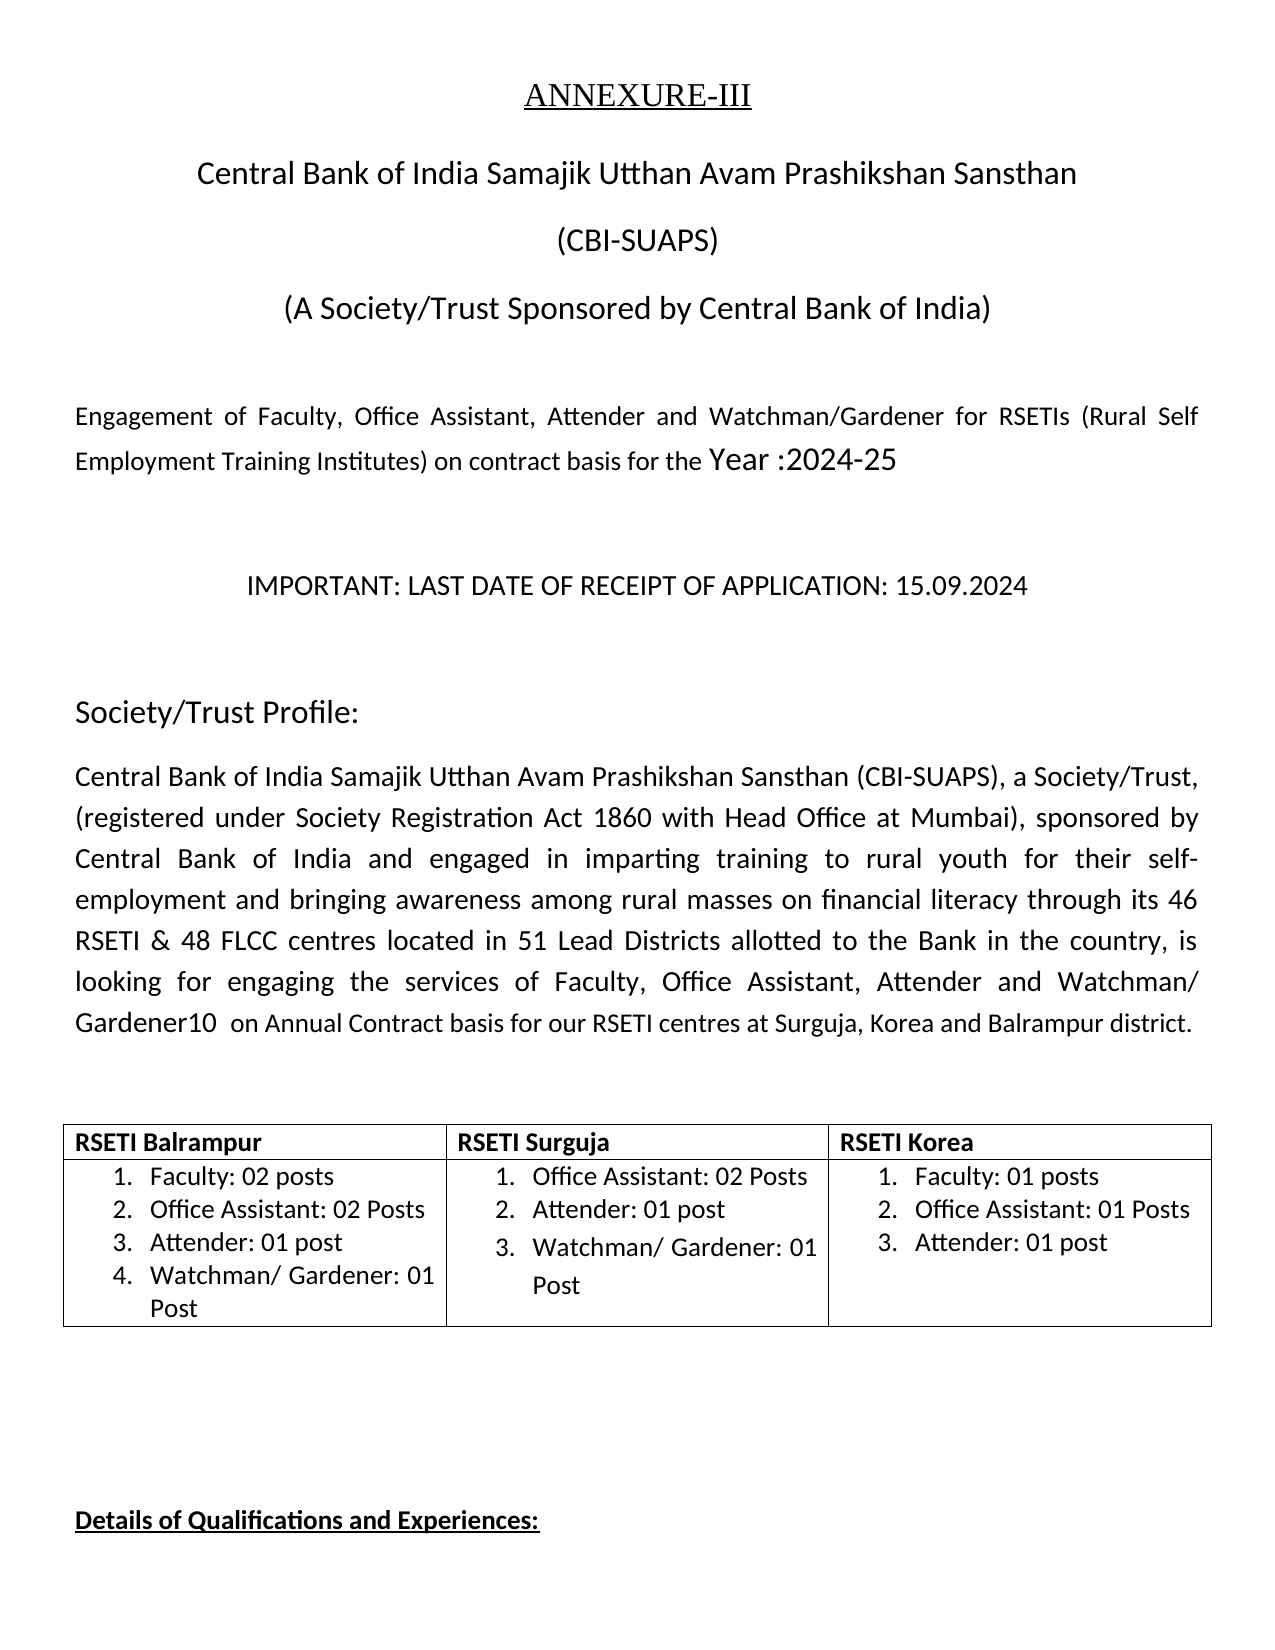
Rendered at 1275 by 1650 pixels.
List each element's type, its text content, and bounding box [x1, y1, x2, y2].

title ANNEXURE-III [75, 75, 1200, 113]
table_cell Faculty: 02 posts Office Assistant: 02 Posts Attender: 01 post Watchman/ Gardener: 01 Post [64, 1160, 446, 1326]
text Engagement of Faculty, Office Assistant, Attender and Watchman/Gardener for RSETIs (Rural Self Employment Training Institutes) on contract basis for the Year :2024-25 [75, 399, 1200, 478]
table_header RSETI Balrampur [64, 1125, 446, 1158]
text IMPORTANT: LAST DATE OF RECEIPT OF APPLICATION: 15.09.2024 [75, 567, 1200, 603]
table_cell Office Assistant: 02 Posts Attender: 01 post Watchman/ Gardener: 01 Post [447, 1160, 828, 1326]
table_header RSETI Korea [829, 1125, 1211, 1158]
text (A Society/Trust Sponsored by Central Bank of India) [75, 287, 1200, 328]
text Central Bank of India Samajik Utthan Avam Prashikshan Sansthan [75, 152, 1200, 192]
table_header RSETI Surguja [447, 1125, 828, 1158]
text Society/Trust Profile: [75, 691, 1200, 731]
text Details of Qualifications and Experiences: [75, 1503, 1200, 1536]
text Central Bank of India Samajik Utthan Avam Prashikshan Sansthan (CBI-SUAPS), a Society/Trust, (registered under Society Registration Act 1860 with Head Office at Mumbai), sponsored by Central Bank of India and engaged in imparting training to rural youth for their self-employment and bringing awareness among rural masses on financial literacy through its 46 RSETI & 48 FLCC centres located in 51 Lead Districts allotted to the Bank in the country, is looking for engaging the services of Faculty, Office Assistant, Attender and Watchman/ Gardener10 on Annual Contract basis for our RSETI centres at Surguja, Korea and Balrampur district. [75, 758, 1200, 1039]
table_cell Faculty: 01 posts Office Assistant: 01 Posts Attender: 01 post [829, 1160, 1211, 1326]
text (CBI-SUAPS) [75, 219, 1200, 260]
